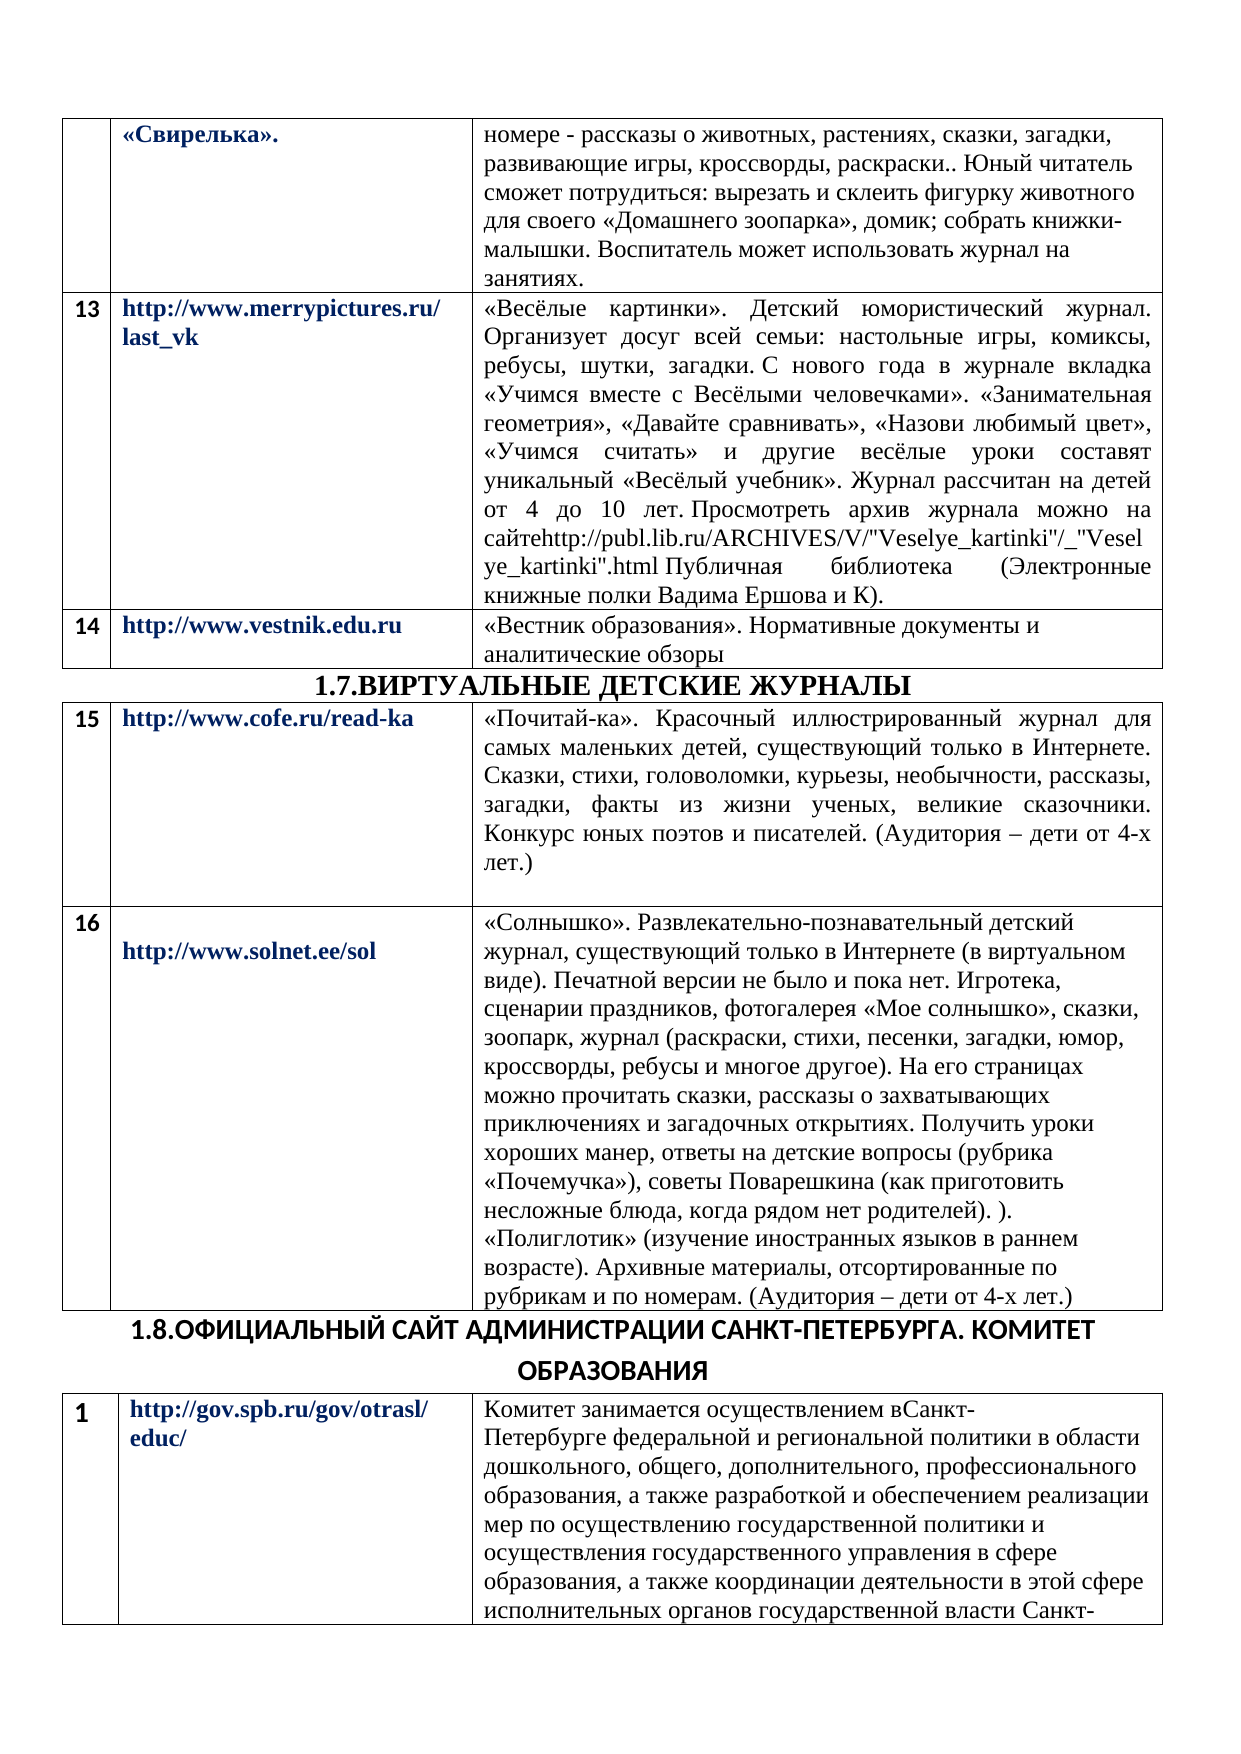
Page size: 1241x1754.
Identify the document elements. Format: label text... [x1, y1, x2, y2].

table_cell [111, 907, 472, 1310]
text 1.8.ОФИЦИАЛЬНЫЙ САЙТ АДМИНИСТРАЦИИ САНКТ-ПЕТЕРБУРГА. КОМИТЕТ ОБРАЗОВАНИЯ [74, 1311, 1152, 1387]
table_cell 13 [63, 293, 110, 609]
table_cell [111, 293, 472, 609]
table_cell [111, 610, 472, 667]
table_cell 1.7.ВИРТУАЛЬНЫЕ ДЕТСКИЕ ЖУРНАЛЫ [63, 669, 1163, 702]
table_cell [473, 119, 1162, 292]
table_cell ». [111, 119, 472, 292]
table_cell «Вестник образования». Нормативные документы и аналитические обзоры [473, 610, 1162, 667]
table_cell 14 [63, 610, 110, 667]
table_cell 15 [63, 703, 110, 906]
table_cell [111, 703, 472, 906]
table_cell 16 [63, 907, 110, 1310]
table_cell «Солнышко». Развлекательно-познавательный детский журнал, существующий только в Интернете (в виртуальном виде). Печатной версии не было и пока нет. Игротека, сценарии праздников, фотогалерея «Мое солнышко», сказки, зоопарк, журнал (раскраски, стихи, песенки, загадки, юмор, кроссворды, ребусы и многое другое). На его страницах можно прочитать сказки, рассказы о захватывающих приключениях и загадочных открытиях. Получить уроки хороших манер, ответы на детские вопросы (рубрика «Почемучка»), советы Поварешкина (как приготовить несложные блюда, когда рядом нет родителей). ). «Полиглотик» (изучение иностранных языков в раннем возрасте). Архивные материалы, отсортированные по рубрикам и по номерам. (Аудитория – дети от 4-х лет.) [473, 907, 1162, 1310]
table_cell 12 [63, 119, 110, 292]
table_header [119, 1394, 472, 1624]
table_header 1 [63, 1394, 118, 1624]
table_cell «Почитай-ка». Красочный иллюстрированный журнал для самых маленьких детей, существующий только в Интернете. Сказки, стихи, головоломки, курьезы, необычности, рассказы, загадки, факты из жизни ученых, великие сказочники. Конкурс юных поэтов и писателей. (Аудитория – дети от 4-х лет.) [473, 703, 1162, 906]
table_cell «Весёлые картинки». Детский юмористический журнал. Организует досуг всей семьи: настольные игры, комиксы, ребусы, шутки, загадки. С нового года в журнале вкладка «Учимся вместе с Весёлыми человечками». «Занимательная геометрия», «Давайте сравнивать», «Назови любимый цвет», «Учимся считать» и другие весёлые уроки составят уникальный «Весёлый учебник». Журнал рассчитан на детей от 4 до 10 лет. Просмотреть архив журнала можно на сайтеhttp://publ.lib.ru/ARCHIVES/V/''Veselye_kartinki''/_''Veselye_kartinki''.html Публичная библиотека (Электронные книжные полки Вадима Ершова и К). [473, 293, 1162, 609]
